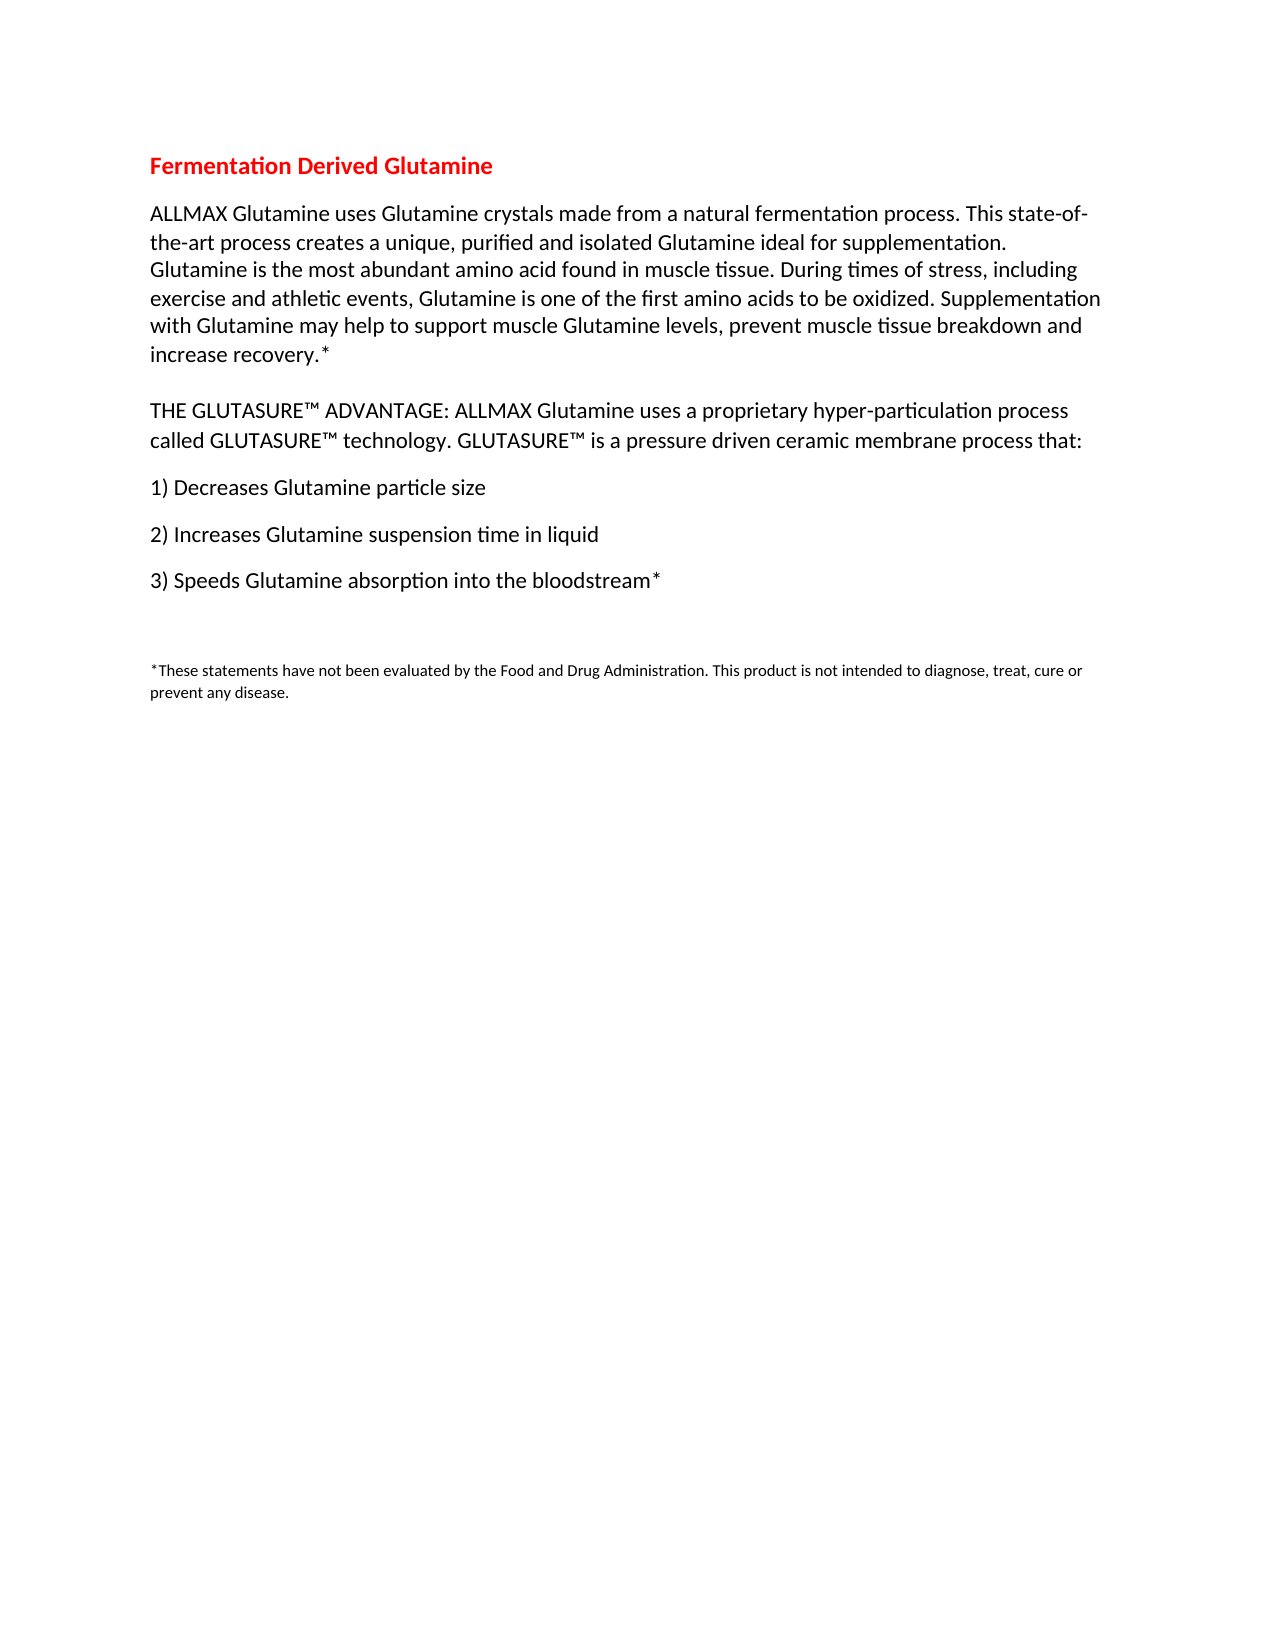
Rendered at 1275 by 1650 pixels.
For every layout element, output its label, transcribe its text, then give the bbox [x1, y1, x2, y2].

text THE GLUTASURE™ ADVANTAGE: ALLMAX Glutamine uses a proprietary hyper-particulation process called GLUTASURE™ technology. GLUTASURE™ is a pressure driven ceramic membrane process that: [150, 396, 1125, 454]
text Glutamine is the most abundant amino acid found in muscle tissue. During times of stress, including exercise and athletic events, Glutamine is one of the first amino acids to be oxidized. Supplementation with Glutamine may help to support muscle Glutamine levels, prevent muscle tissue breakdown and increase recovery.* [150, 256, 1125, 368]
text 3) Speeds Glutamine absorption into the bloodstream* [150, 567, 1125, 594]
text 2) Increases Glutamine suspension time in liquid [150, 520, 1125, 548]
text ALLMAX Glutamine uses Glutamine crystals made from a natural fermentation process. This state-of-the-art process creates a unique, purified and isolated Glutamine ideal for supplementation. [150, 199, 1125, 256]
text 1) Decreases Glutamine particle size [150, 473, 1125, 501]
text Fermentation Derived Glutamine [150, 150, 1125, 181]
text *These statements have not been evaluated by the Food and Drug Administration. This product is not intended to diagnose, treat, cure or prevent any disease. [150, 660, 1125, 702]
